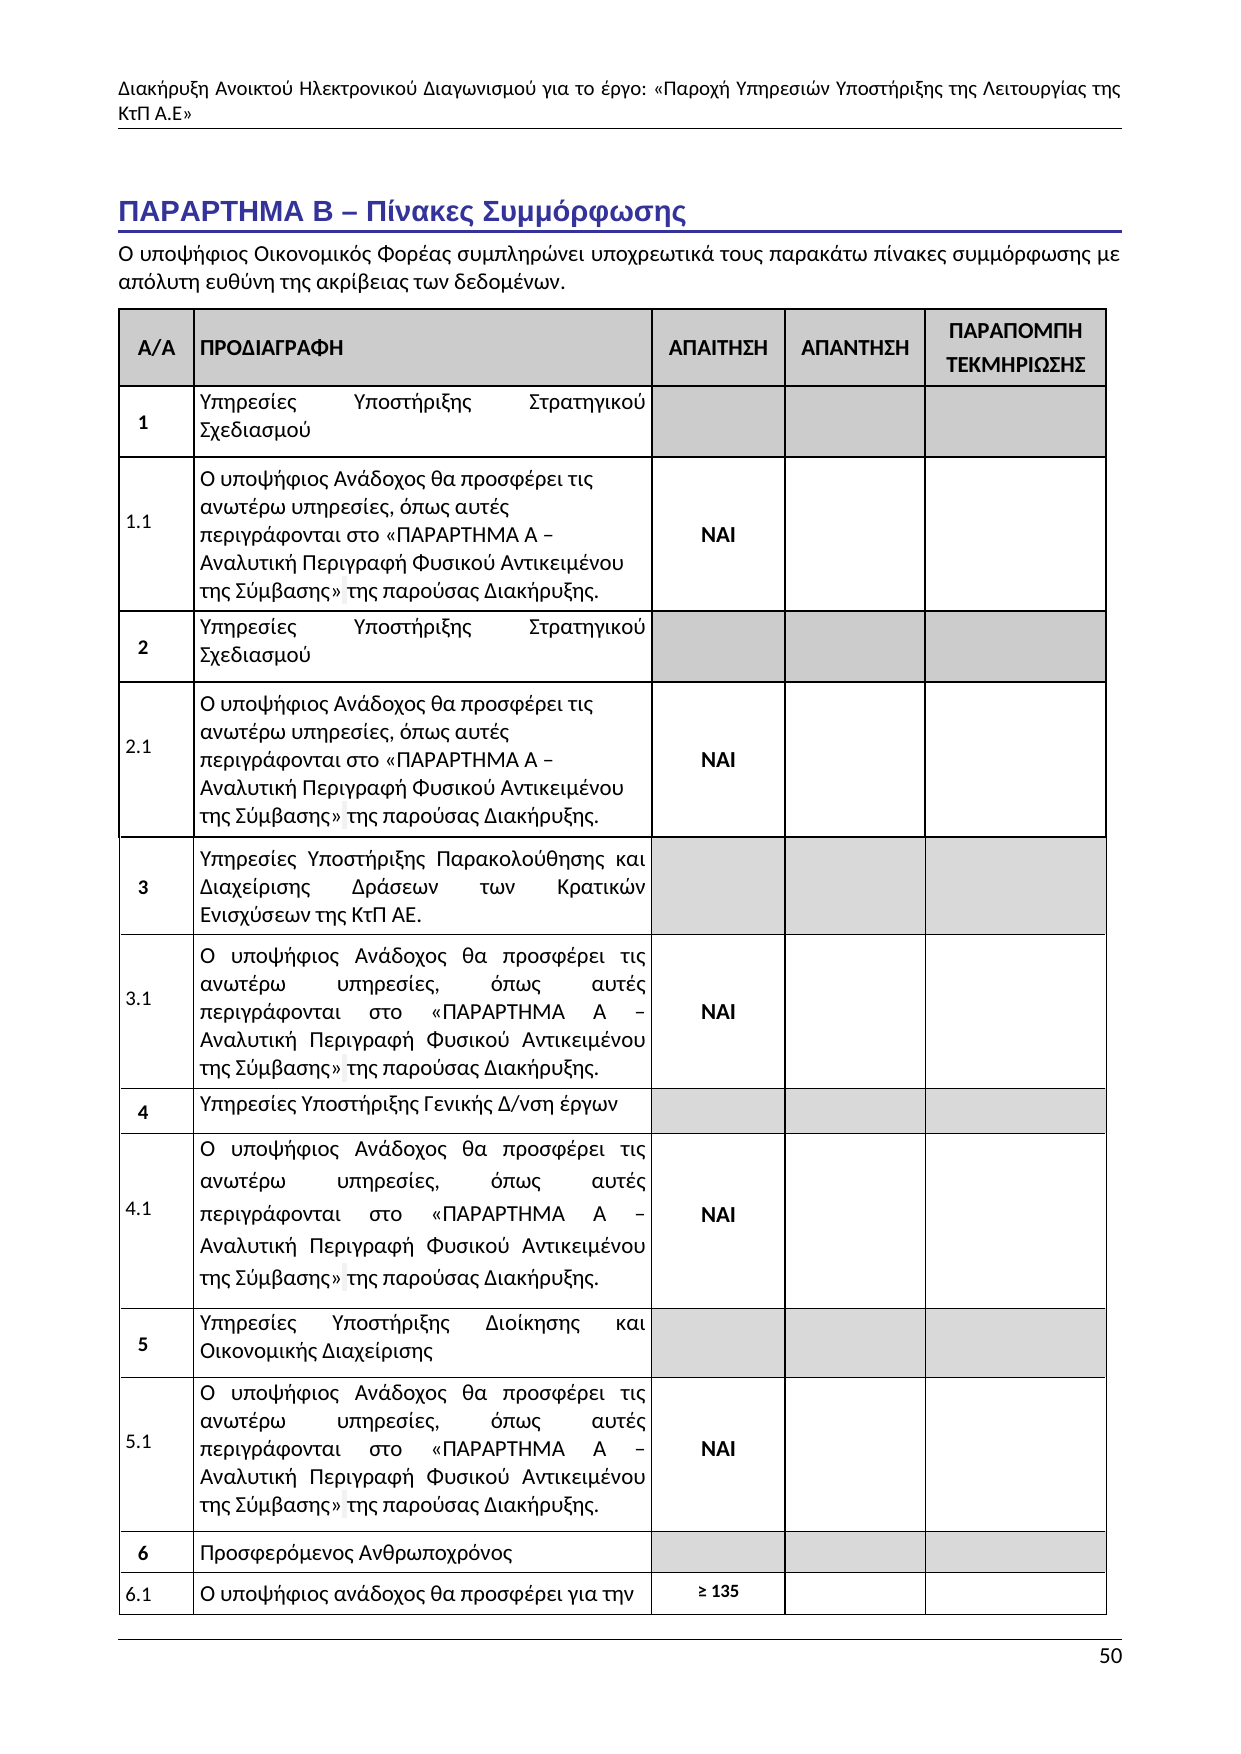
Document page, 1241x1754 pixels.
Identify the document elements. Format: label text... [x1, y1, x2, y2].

table_cell Υπηρεσίες Υποστήριξης Παρακολούθησης και Διαχείρισης Δράσεων των Κρατικών Ενισχύσεων της ΚτΠ ΑΕ. [194, 838, 651, 934]
table_cell [926, 683, 1105, 836]
table_cell [926, 1308, 1106, 1377]
table_cell ΝΑΙ [653, 683, 784, 836]
table_cell Ο υποψήφιος Ανάδοχος θα προσφέρει τις ανωτέρω υπηρεσίες, όπως αυτές περιγράφονται στο «ΠΑΡΑΡΤΗΜΑ Α – Αναλυτική Περιγραφή Φυσικού Αντικειμένου της Σύμβασης» της παρούσας Διακήρυξης. [194, 1134, 651, 1307]
table_cell [120, 935, 193, 1088]
table_cell [120, 683, 193, 836]
table_cell [120, 1378, 193, 1531]
table_header ΠΑΡΑΠΟΜΠΗ ΤΕΚΜΗΡΙΩΣΗΣ [926, 310, 1105, 385]
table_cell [194, 1573, 651, 1614]
table_header ΠΡΟΔΙΑΓΡΑΦΗ [195, 310, 651, 385]
table_cell [786, 683, 924, 836]
text Ο υποψήφιος Οικονομικός Φορέας συμπληρώνει υποχρεωτικά τους παρακάτω πίνακες συμμόρφωσης με απόλυτη ευθύνη της ακρίβειας των δεδομένων. [118, 239, 1122, 296]
table_cell Ο υποψήφιος Ανάδοχος θα προσφέρει τις ανωτέρω υπηρεσίες, όπως αυτές περιγράφονται στο «ΠΑΡΑΡΤΗΜΑ Α – Αναλυτική Περιγραφή Φυσικού Αντικειμένου της Σύμβασης» της παρούσας Διακήρυξης. [195, 458, 651, 610]
table_cell ΝΑΙ [653, 458, 784, 610]
table_cell [652, 1089, 784, 1133]
table_cell [120, 837, 193, 934]
table_cell [926, 1088, 1106, 1133]
table_cell [653, 612, 784, 681]
table_cell [926, 838, 1106, 934]
table_cell [786, 1378, 925, 1531]
table_cell Υπηρεσίες Υποστήριξης Στρατηγικού Σχεδιασμού [195, 387, 651, 456]
table_cell [926, 612, 1105, 681]
table_cell [120, 1134, 193, 1307]
table_cell Υπηρεσίες Υποστήριξης Γενικής Δ/νση έργων [194, 1089, 651, 1133]
table_cell Ο υποψήφιος Ανάδοχος θα προσφέρει τις ανωτέρω υπηρεσίες, όπως αυτές περιγράφονται στο «ΠΑΡΑΡΤΗΜΑ Α – Αναλυτική Περιγραφή Φυσικού Αντικειμένου της Σύμβασης» της παρούσας Διακήρυξης. [194, 1378, 651, 1531]
table_cell [926, 1133, 1106, 1307]
table_cell [786, 838, 925, 934]
table_header Α/Α [120, 310, 193, 385]
table_cell [786, 1309, 925, 1377]
table_cell [786, 612, 924, 681]
table_cell [926, 1377, 1106, 1531]
table_cell [926, 934, 1106, 1088]
table_cell ΝΑΙ [652, 1378, 784, 1531]
table_cell [652, 838, 784, 934]
table_header ΑΠΑΙΤΗΣΗ [653, 310, 784, 385]
table_cell Προσφερόμενος Ανθρωποχρόνος [194, 1532, 651, 1572]
table_cell [786, 1532, 925, 1572]
table_cell [786, 458, 924, 610]
table_cell [926, 387, 1105, 456]
table_cell [652, 1532, 784, 1572]
text ΠΑΡΑΡΤΗΜΑ Β – Πίνακες Συμμόρφωσης [118, 194, 1122, 230]
table_cell [926, 1572, 1106, 1614]
table_header ΑΠΑΝΤΗΣΗ [786, 310, 924, 385]
table_cell ≥ 135 [652, 1573, 784, 1614]
table_cell [786, 1573, 925, 1614]
table_cell [120, 1573, 193, 1614]
table_cell [120, 1089, 193, 1133]
table_cell Υπηρεσίες Υποστήριξης Διοίκησης και Οικονομικής Διαχείρισης [194, 1309, 651, 1377]
table_cell [786, 1134, 925, 1307]
table_cell Υπηρεσίες Υποστήριξης Στρατηγικού Σχεδιασμού [195, 612, 651, 681]
table_cell ΝΑΙ [652, 1134, 784, 1307]
table_cell [926, 458, 1105, 610]
table_cell [120, 387, 193, 456]
table_cell [120, 612, 193, 681]
table_cell [786, 387, 924, 456]
table_cell [120, 458, 193, 610]
table_cell [120, 1309, 193, 1377]
table_cell [786, 935, 925, 1088]
table_cell [786, 1089, 925, 1133]
table_cell [653, 387, 784, 456]
table_cell ΝΑΙ [652, 935, 784, 1088]
table_cell Ο υποψήφιος Ανάδοχος θα προσφέρει τις ανωτέρω υπηρεσίες, όπως αυτές περιγράφονται στο «ΠΑΡΑΡΤΗΜΑ Α – Αναλυτική Περιγραφή Φυσικού Αντικειμένου της Σύμβασης» της παρούσας Διακήρυξης. [194, 935, 651, 1088]
table_cell Ο υποψήφιος Ανάδοχος θα προσφέρει τις ανωτέρω υπηρεσίες, όπως αυτές περιγράφονται στο «ΠΑΡΑΡΤΗΜΑ Α – Αναλυτική Περιγραφή Φυσικού Αντικειμένου της Σύμβασης» της παρούσας Διακήρυξης. [195, 683, 651, 836]
table_cell [652, 1309, 784, 1377]
table_cell [120, 1532, 193, 1572]
table_cell [926, 1531, 1106, 1572]
